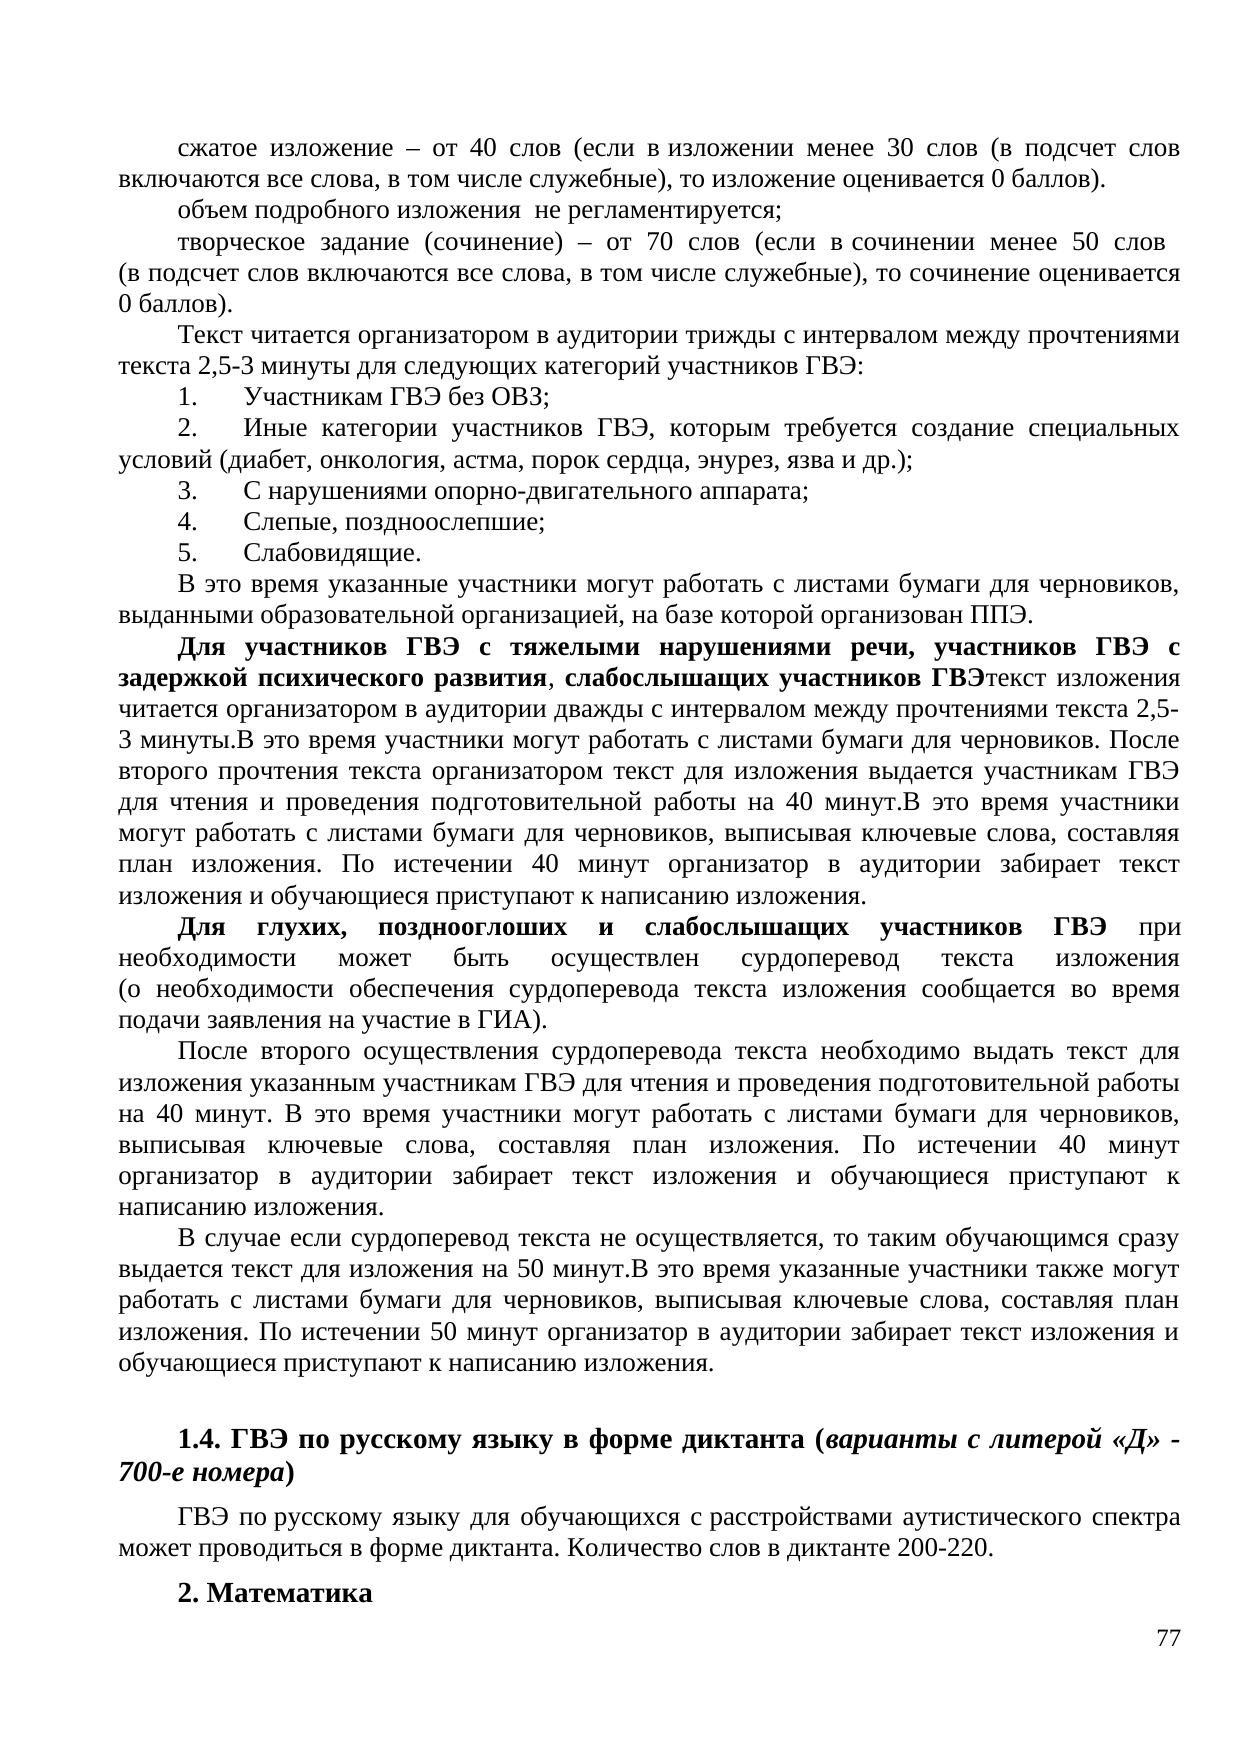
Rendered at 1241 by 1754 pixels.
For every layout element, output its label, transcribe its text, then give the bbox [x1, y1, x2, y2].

text Текст читается организатором в аудитории трижды с интервалом между прочтениями текста 2,5-3 минуты для следующих категорий участников ГВЭ: [118, 318, 1181, 380]
list С нарушениями опорно-двигательного аппарата; [118, 474, 1181, 505]
text 1.4. ГВЭ по русскому языку в форме диктанта (варианты с литерой «Д» - 700-е номера) [118, 1421, 1181, 1488]
text После второго осуществления сурдоперевода текста необходимо выдать текст для изложения указанным участникам ГВЭ для чтения и проведения подготовительной работы на 40 минут. В это время участники могут работать с листами бумаги для черновиков, выписывая ключевые слова, составляя план изложения. По истечении 40 минут организатор в аудитории забирает текст изложения и обучающиеся приступают к написанию изложения. [118, 1034, 1181, 1221]
text Для глухих, позднооглоших и слабослышащих участников ГВЭ при необходимости может быть осуществлен сурдоперевод текста изложения (о необходимости обеспечения сурдоперевода текста изложения сообщается во время подачи заявления на участие в ГИА). [118, 910, 1181, 1034]
text ГВЭ по русскому языку для обучающихся с расстройствами аутистического спектра может проводиться в форме диктанта. Количество слов в диктанте 200-220. [118, 1500, 1181, 1563]
list Слепые, поздноослепшие; [118, 505, 1181, 536]
text В это время указанные участники могут работать с листами бумаги для черновиков, выданными образовательной организацией, на базе которой организован ППЭ. [118, 567, 1181, 629]
text объем подробного изложения не регламентируется; [118, 193, 1181, 225]
text 2. Математика [118, 1575, 1181, 1609]
text В случае если сурдоперевод текста не осуществляется, то таким обучающимся сразу выдается текст для изложения на 50 минут.В это время указанные участники также могут работать с листами бумаги для черновиков, выписывая ключевые слова, составляя план изложения. По истечении 50 минут организатор в аудитории забирает текст изложения и обучающиеся приступают к написанию изложения. [118, 1221, 1181, 1377]
text сжатое изложение – от 40 слов (если в изложении менее 30 слов (в подсчет слов включаются все слова, в том числе служебные), то изложение оценивается 0 баллов). [118, 131, 1181, 193]
list Слабовидящие. [118, 536, 1181, 567]
text творческое задание (сочинение) – от 70 слов (если в сочинении менее 50 слов (в подсчет слов включаются все слова, в том числе служебные), то сочинение оценивается 0 баллов). [118, 225, 1181, 318]
list Участникам ГВЭ без ОВЗ; [118, 380, 1181, 412]
list Иные категории участников ГВЭ, которым требуется создание специальных условий (диабет, онкология, астма, порок сердца, энурез, язва и др.); [118, 412, 1181, 474]
text Для участников ГВЭ с тяжелыми нарушениями речи, участников ГВЭ с задержкой психического развития, слабослышащих участников ГВЭтекст изложения читается организатором в аудитории дважды с интервалом между прочтениями текста 2,5-3 минуты.В это время участники могут работать с листами бумаги для черновиков. После второго прочтения текста организатором текст для изложения выдается участникам ГВЭ для чтения и проведения подготовительной работы на 40 минут.В это время участники могут работать с листами бумаги для черновиков, выписывая ключевые слова, составляя план изложения. По истечении 40 минут организатор в аудитории забирает текст изложения и обучающиеся приступают к написанию изложения. [118, 629, 1181, 910]
